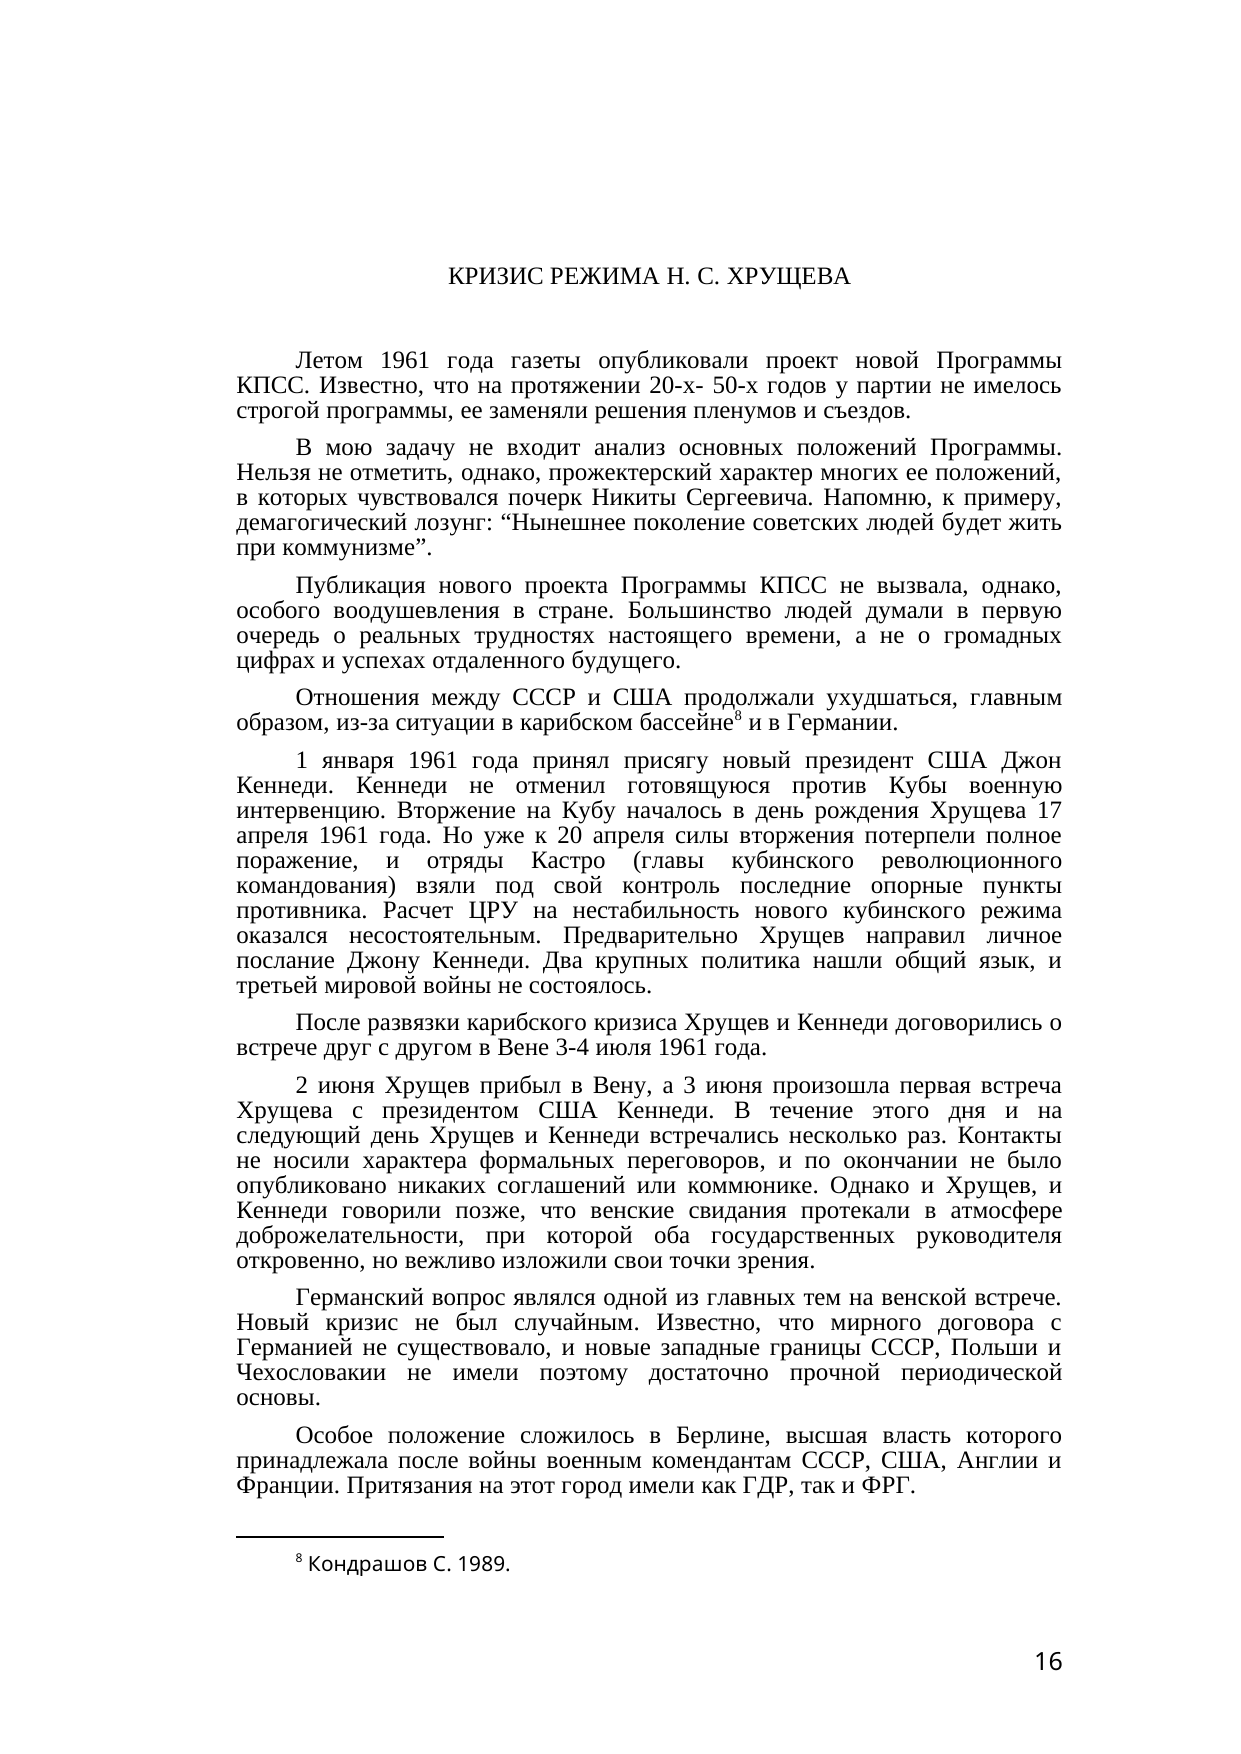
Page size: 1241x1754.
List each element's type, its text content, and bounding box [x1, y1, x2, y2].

text КРИЗИС РЕЖИМА Н. С. ХРУЩЕВА [236, 265, 1063, 290]
text Летом 1961 года газеты опубликовали проект новой Программы КПСС. Известно, что на протяжении 20-х- 50-х годов у партии не имелось строгой программы, ее заменяли решения пленумов и съездов. [236, 348, 1063, 423]
text В мою задачу не входит анализ основных положений Программы. Нельзя не отметить, однако, прожектерский характер многих ее положений, в которых чувствовался почерк Никиты Сергеевича. Напомню, к примеру, демагогический лозунг: “Нынешнее поколение советских людей будет жить при коммунизме”. [236, 436, 1063, 561]
text Публикация нового проекта Программы КПСС не вызвала, однако, особого воодушевления в стране. Большинство людей думали в первую очередь о реальных трудностях настоящего времени, а не о громадных цифрах и успехах отдаленного будущего. [236, 573, 1063, 673]
text Особое положение сложилось в Берлине, высшая власть которого принадлежала после войны военным комендантам СССР, США, Англии и Франции. Притязания на этот город имели как ГДР, так и ФРГ. [236, 1423, 1063, 1498]
text 1 января 1961 года принял присягу новый президент США Джон Кеннеди. Кеннеди не отменил готовящуюся против Кубы военную интервенцию. Вторжение на Кубу началось в день рождения Хрущева 17 апреля 1961 года. Но уже к 20 апреля силы вторжения потерпели полное поражение, и отряды Кастро (главы кубинского революционного командования) взяли под свой контроль последние опорные пункты противника. Расчет ЦРУ на нестабильность нового кубинского режима оказался несостоятельным. Предварительно Хрущев направил личное послание Джону Кеннеди. Два крупных политика нашли общий язык, и третьей мировой войны не состоялось. [236, 748, 1063, 998]
text После развязки карибского кризиса Хрущев и Кеннеди договорились о встрече друг с другом в Вене 3-4 июля 1961 года. [236, 1011, 1063, 1061]
text Германский вопрос являлся одной из главных тем на венской встрече. Новый кризис не был случайным. Известно, что мирного договора с Германией не существовало, и новые западные границы СССР, Польши и Чехословакии не имели поэтому достаточно прочной периодической основы. [236, 1286, 1063, 1411]
text 2 июня Хрущев прибыл в Вену, а 3 июня произошла первая встреча Хрущева с президентом США Кеннеди. В течение этого дня и на следующий день Хрущев и Кеннеди встречались несколько раз. Контакты не носили характера формальных переговоров, и по окончании не было опубликовано никаких соглашений или коммюнике. Однако и Хрущев, и Кеннеди говорили позже, что венские свидания протекали в атмосфере доброжелательности, при которой оба государственных руководителя откровенно, но вежливо изложили свои точки зрения. [236, 1073, 1063, 1273]
text Отношения между СССР и США продолжали ухудшаться, главным образом, из-за ситуации в карибском бассейне и в Германии. [236, 686, 1063, 736]
